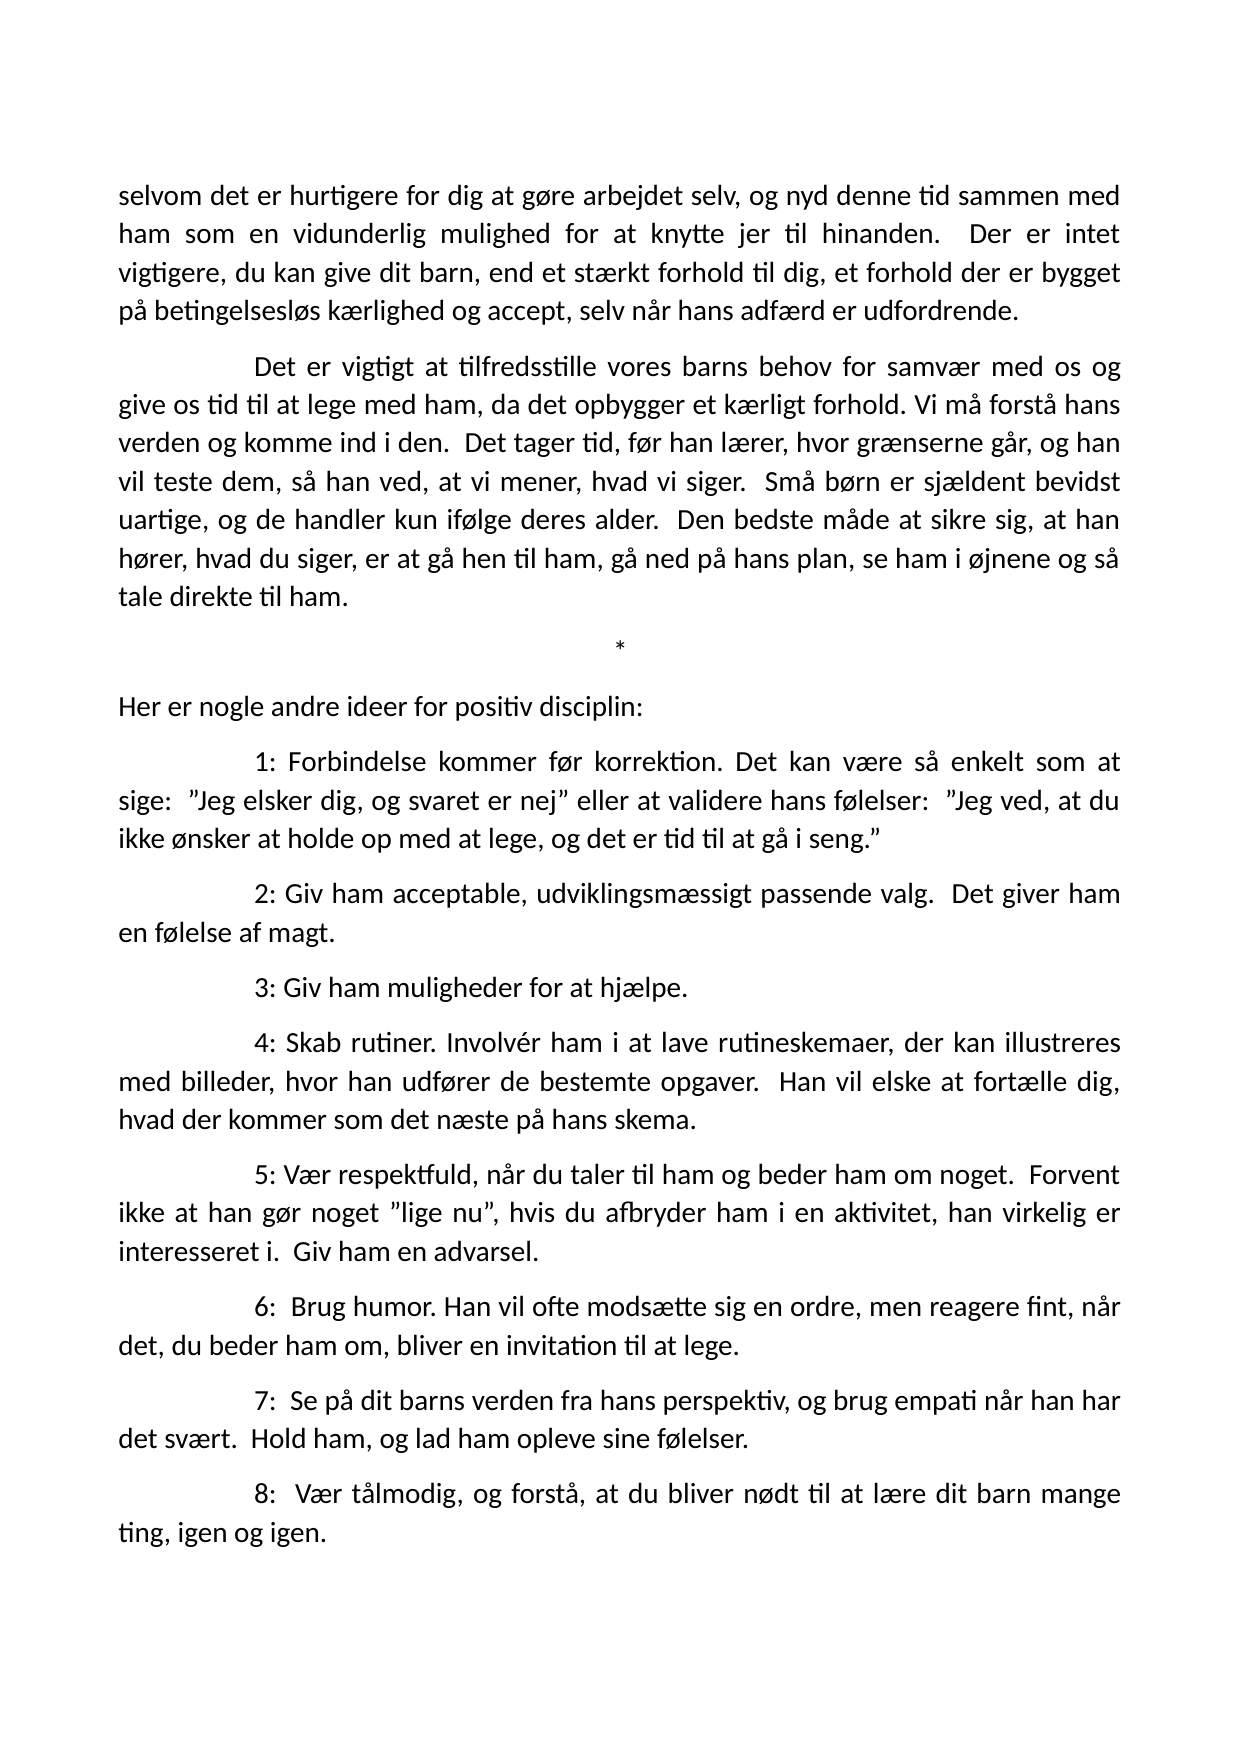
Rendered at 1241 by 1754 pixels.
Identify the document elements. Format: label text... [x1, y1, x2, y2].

text 3: Giv ham muligheder for at hjælpe. [118, 969, 1122, 1005]
text 1: Forbindelse kommer før korrektion. Det kan være så enkelt som at sige: ”Jeg elsker dig, og svaret er nej” eller at validere hans følelser: ”Jeg ved, at du ikke ønsker at holde op med at lege, og det er tid til at gå i seng.” [118, 743, 1122, 856]
text Det er vigtigt at tilfredsstille vores barns behov for samvær med os og give os tid til at lege med ham, da det opbygger et kærligt forhold. Vi må forstå hans verden og komme ind i den. Det tager tid, før han lærer, hvor grænserne går, og han vil teste dem, så han ved, at vi mener, hvad vi siger. Små børn er sjældent bevidst uartige, og de handler kun ifølge deres alder. Den bedste måde at sikre sig, at han hører, hvad du siger, er at gå hen til ham, gå ned på hans plan, se ham i øjnene og så tale direkte til ham. [118, 348, 1122, 614]
text 2: Giv ham acceptable, udviklingsmæssigt passende valg. Det giver ham en følelse af magt. [118, 876, 1122, 949]
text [118, 177, 1122, 328]
text 4: Skab rutiner. Involvér ham i at lave rutineskemaer, der kan illustreres med billeder, hvor han udfører de bestemte opgaver. Han vil elske at fortælle dig, hvad der kommer som det næste på hans skema. [118, 1024, 1122, 1137]
text 5: Vær respektfuld, når du taler til ham og beder ham om noget. Forvent ikke at han gør noget ”lige nu”, hvis du afbryder ham i en aktivitet, han virkelig er interesseret i. Giv ham en advarsel. [118, 1156, 1122, 1269]
text 6: Brug humor. Han vil ofte modsætte sig en ordre, men reagere fint, når det, du beder ham om, bliver en invitation til at lege. [118, 1288, 1122, 1362]
text 8: Vær tålmodig, og forstå, at du bliver nødt til at lære dit barn mange ting, igen og igen. [118, 1475, 1122, 1549]
text Her er nogle andre ideer for positiv disciplin: [118, 688, 1122, 724]
text * [118, 633, 1122, 669]
text 7: Se på dit barns verden fra hans perspektiv, og brug empati når han har det svært. Hold ham, og lad ham opleve sine følelser. [118, 1382, 1122, 1456]
